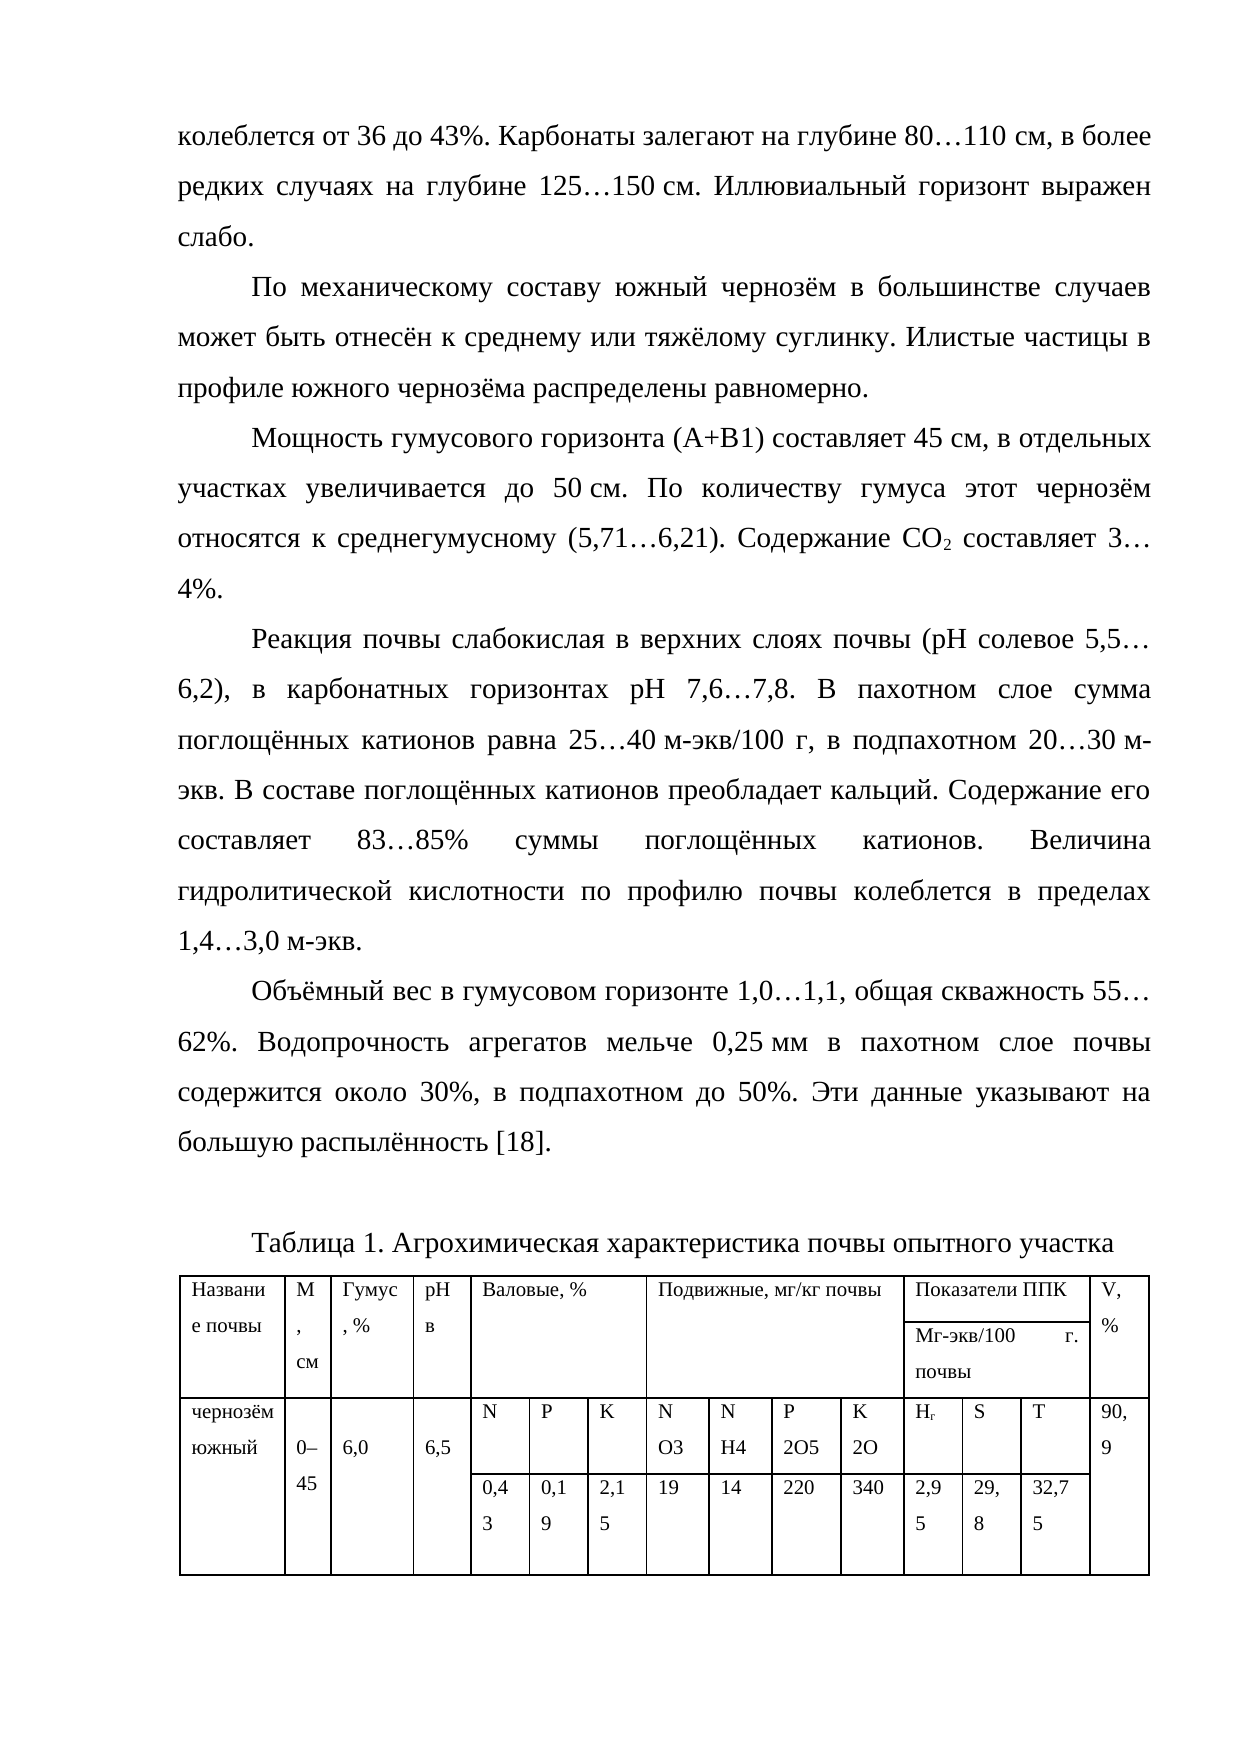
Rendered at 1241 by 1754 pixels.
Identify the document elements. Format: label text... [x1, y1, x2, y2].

text Таблица 1. Агрохимическая характеристика почвы опытного участка [177, 1225, 1152, 1258]
table_cell 2,95 [905, 1475, 962, 1574]
text Реакция почвы слабокислая в верхних слоях почвы (рН солевое 5,5…6,2), в карбонатных горизонтах рН 7,6…7,8. В пахотном слое сумма поглощённых катионов равна 25…40 м-экв/100 г, в подпахотном 20…30 м-экв. В составе поглощённых катионов преобладает кальций. Содержание его составляет 83…85% суммы поглощённых катионов. Величина гидролитической кислотности по профилю почвы колеблется в пределах 1,4…3,0 м-экв. [177, 621, 1152, 957]
table_header V, % [1091, 1277, 1148, 1397]
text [177, 118, 1152, 252]
table_cell 29,8 [963, 1475, 1020, 1574]
table_cell P [530, 1399, 587, 1473]
table_cell 220 [773, 1475, 840, 1574]
table_cell чернозём южный [181, 1399, 284, 1574]
table_cell 90,9 [1091, 1399, 1148, 1574]
table_cell 0,43 [472, 1475, 529, 1574]
table_header Название почвы [181, 1277, 284, 1397]
table_cell Мг-экв/100 г. почвы [905, 1323, 1089, 1397]
table_header Подвижные, мг/кг почвы [647, 1277, 903, 1397]
text Объёмный вес в гумусовом горизонте 1,0…1,1, общая скважность 55…62%. Водопрочность агрегатов мельче 0,25 мм в пахотном слое почвы содержится около 30%, в подпахотном до 50%. Эти данные указывают на большую распылённость [18]. [177, 973, 1152, 1158]
table_cell T [1022, 1399, 1089, 1473]
table_cell NH4 [710, 1399, 771, 1473]
text По механическому составу южный чернозём в большинстве случаев может быть отнесён к среднему или тяжёлому суглинку. Илистые частицы в профиле южного чернозёма распределены равномерно. [177, 269, 1152, 403]
table_header Гумус, % [332, 1277, 413, 1397]
table_cell K2O [842, 1399, 903, 1473]
table_header Показатели ППК [905, 1277, 1089, 1321]
text Мощность гумусового горизонта (А+В1) составляет 45 см, в отдельных участках увеличивается до 50 см. По количеству гумуса этот чернозём относятся к среднегумусному (5,71…6,21). Содержание СО2 составляет 3…4%. [177, 420, 1152, 604]
table_cell S [963, 1399, 1020, 1473]
table_cell 0,19 [530, 1475, 587, 1574]
table_cell 32,75 [1022, 1475, 1089, 1574]
table_cell K [589, 1399, 646, 1473]
table_header рНв [414, 1277, 470, 1397]
table_cell Нг [905, 1399, 962, 1473]
table_cell 2,15 [589, 1475, 646, 1574]
table_header М, см [286, 1277, 330, 1397]
table_cell 19 [647, 1475, 708, 1574]
table_cell N [472, 1399, 529, 1473]
table_cell P2O5 [773, 1399, 840, 1473]
table_cell 0–45 [286, 1399, 330, 1574]
table_cell 6,5 [414, 1399, 470, 1574]
table_header Валовые, % [472, 1277, 646, 1397]
table_cell 6,0 [332, 1399, 413, 1574]
table_cell NO3 [647, 1399, 708, 1473]
table_cell 14 [710, 1475, 771, 1574]
table_cell 340 [842, 1475, 903, 1574]
